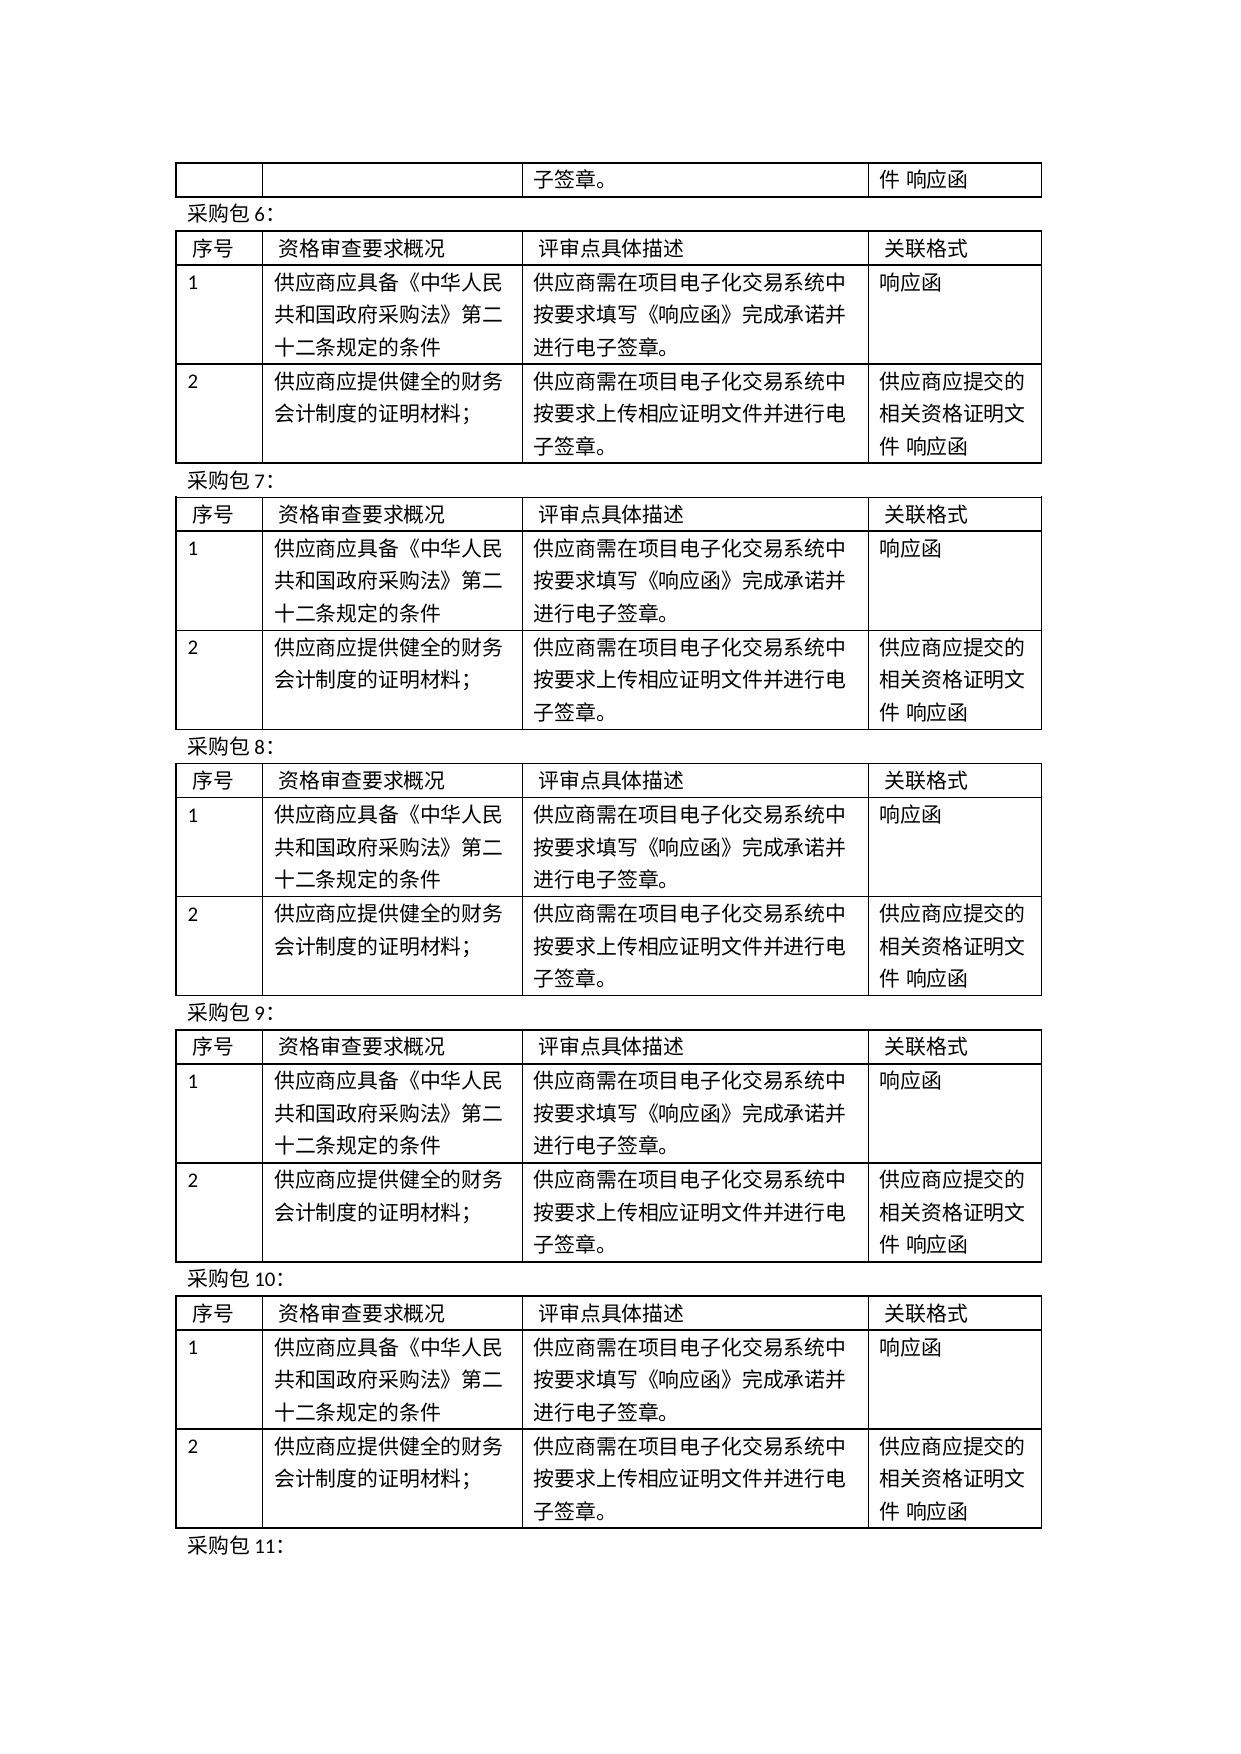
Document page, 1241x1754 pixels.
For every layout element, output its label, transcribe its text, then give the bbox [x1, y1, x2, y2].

table_header 资格审查要求概况 [263, 232, 522, 264]
table_cell 响应函 [869, 1331, 1041, 1428]
table_cell 供应商需在项目电子化交易系统中按要求上传相应证明文件并进行电子签章。 [523, 1164, 868, 1261]
table_cell 供应商需在项目电子化交易系统中按要求填写《响应函》完成承诺并进行电子签章。 [523, 1331, 868, 1428]
table_cell 2 [177, 1430, 262, 1527]
table_cell 供应商需在项目电子化交易系统中按要求上传相应证明文件并进行电子签章。 [523, 897, 868, 995]
table_cell 响应函 [869, 266, 1041, 363]
table_header 序号 [177, 764, 262, 797]
table_header 关联格式 [869, 232, 1041, 264]
table_header 资格审查要求概况 [263, 1031, 522, 1063]
table_header 评审点具体描述 [523, 232, 868, 264]
table_header 资格审查要求概况 [263, 764, 522, 797]
table_cell 供应商需在项目电子化交易系统中按要求填写《响应函》完成承诺并进行电子签章。 [523, 532, 868, 629]
table_cell 供应商需在项目电子化交易系统中按要求填写《响应函》完成承诺并进行电子签章。 [523, 798, 868, 896]
table_cell 供应商应具备《中华人民共和国政府采购法》第二十二条规定的条件 [263, 1065, 522, 1162]
table_cell 2 [177, 164, 262, 196]
table_cell 供应商应提供健全的财务会计制度的证明材料； [263, 1164, 522, 1261]
table_cell 供应商需在项目电子化交易系统中按要求填写《响应函》完成承诺并进行电子签章。 [523, 266, 868, 363]
table_cell 供应商需在项目电子化交易系统中按要求上传相应证明文件并进行电子签章。 [523, 631, 868, 728]
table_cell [263, 164, 522, 196]
table_cell 1 [177, 266, 262, 363]
text 采购包7： [187, 464, 1053, 496]
table_cell 供应商应提供健全的财务会计制度的证明材料； [263, 897, 522, 995]
table_header 关联格式 [869, 1297, 1041, 1329]
table_cell 供应商应提交的相关资格证明文件 响应函 [869, 164, 1041, 196]
table_cell 响应函 [869, 532, 1041, 629]
text 采购包10： [187, 1263, 1053, 1295]
table_cell 供应商应提交的相关资格证明文件 响应函 [869, 631, 1041, 728]
table_cell 供应商应提供健全的财务会计制度的证明材料； [263, 1430, 522, 1527]
table_header 关联格式 [869, 498, 1041, 530]
table_cell 供应商需在项目电子化交易系统中按要求上传相应证明文件并进行电子签章。 [523, 1430, 868, 1527]
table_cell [523, 164, 868, 196]
table_cell 供应商应提供健全的财务会计制度的证明材料； [263, 365, 522, 462]
table_cell 供应商需在项目电子化交易系统中按要求填写《响应函》完成承诺并进行电子签章。 [523, 1065, 868, 1162]
table_cell 供应商应具备《中华人民共和国政府采购法》第二十二条规定的条件 [263, 266, 522, 363]
table_cell 供应商应具备《中华人民共和国政府采购法》第二十二条规定的条件 [263, 1331, 522, 1428]
table_header 评审点具体描述 [523, 1031, 868, 1063]
table_header 序号 [177, 1297, 262, 1329]
text 采购包6： [187, 198, 1053, 230]
table_header 资格审查要求概况 [263, 498, 522, 530]
table_cell 1 [177, 798, 262, 896]
text 采购包8： [187, 730, 1053, 763]
table_cell 供应商应提交的相关资格证明文件 响应函 [869, 897, 1041, 995]
table_cell 供应商应提供健全的财务会计制度的证明材料； [263, 631, 522, 728]
table_header 关联格式 [869, 764, 1041, 797]
table_cell 供应商应具备《中华人民共和国政府采购法》第二十二条规定的条件 [263, 532, 522, 629]
table_header 序号 [177, 498, 262, 530]
text 采购包9： [187, 996, 1053, 1029]
table_header 评审点具体描述 [523, 498, 868, 530]
table_cell 2 [177, 1164, 262, 1261]
table_header 评审点具体描述 [523, 1297, 868, 1329]
table_cell 供应商应提交的相关资格证明文件 响应函 [869, 365, 1041, 462]
table_cell 1 [177, 1331, 262, 1428]
table_cell 响应函 [869, 1065, 1041, 1162]
table_cell 响应函 [869, 798, 1041, 896]
table_cell 1 [177, 1065, 262, 1162]
table_cell 供应商应提交的相关资格证明文件 响应函 [869, 1430, 1041, 1527]
table_header 序号 [177, 232, 262, 264]
table_cell 2 [177, 897, 262, 995]
table_cell 供应商需在项目电子化交易系统中按要求上传相应证明文件并进行电子签章。 [523, 365, 868, 462]
table_header 评审点具体描述 [523, 764, 868, 797]
table_cell 1 [177, 532, 262, 629]
table_header 关联格式 [869, 1031, 1041, 1063]
table_cell 2 [177, 365, 262, 462]
table_header 序号 [177, 1031, 262, 1063]
table_header 资格审查要求概况 [263, 1297, 522, 1329]
table_cell 2 [177, 631, 262, 728]
table_cell 供应商应提交的相关资格证明文件 响应函 [869, 1164, 1041, 1261]
table_cell 供应商应具备《中华人民共和国政府采购法》第二十二条规定的条件 [263, 798, 522, 896]
text 采购包11： [187, 1529, 1053, 1561]
